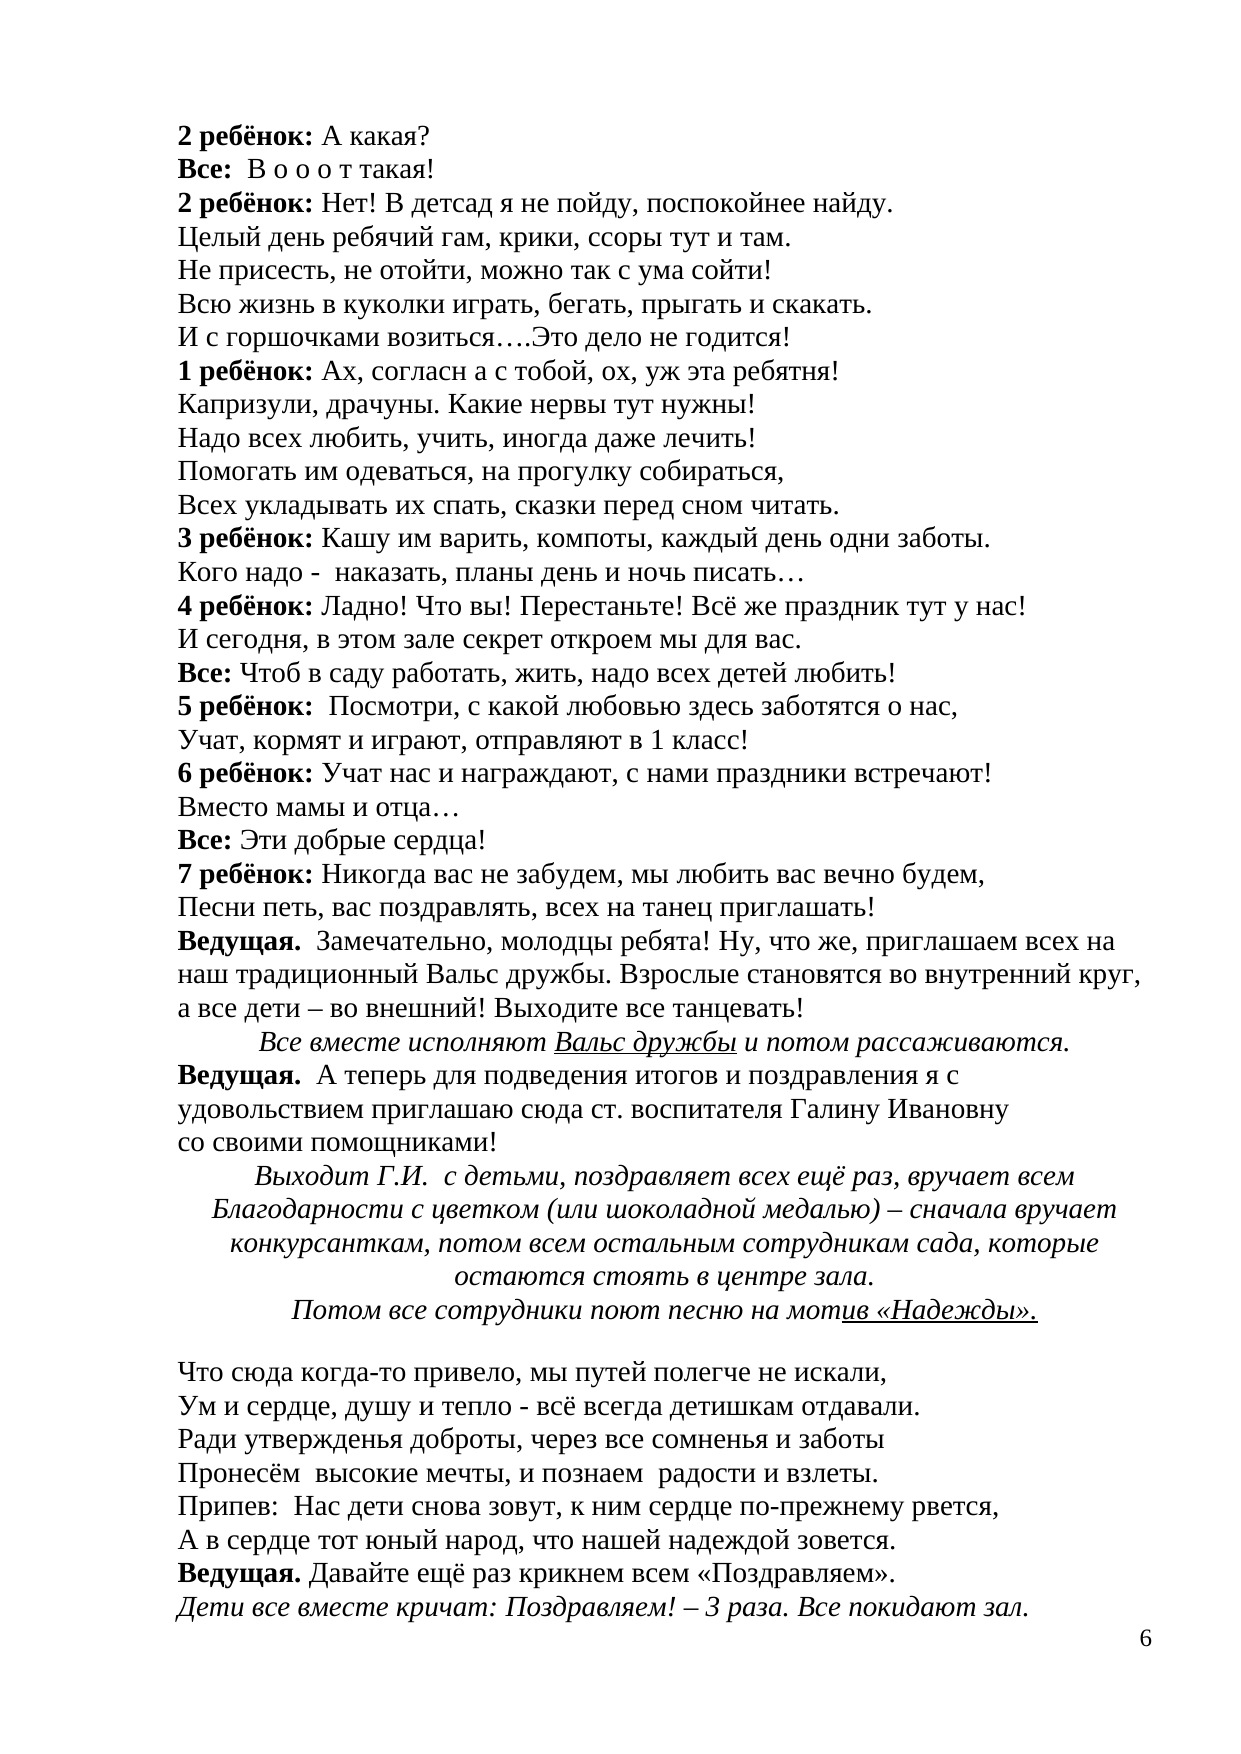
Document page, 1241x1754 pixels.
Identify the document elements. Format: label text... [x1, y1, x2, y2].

text Ведущая. Замечательно, молодцы ребята! Ну, что же, приглашаем всех на наш традиционный Вальс дружбы. Взрослые становятся во внутренний круг, а все дети – во внешний! Выходите все танцевать! [177, 923, 1152, 1024]
text Все: В о о о т такая! [177, 152, 1152, 185]
text Все: Чтоб в саду работать, жить, надо всех детей любить! [177, 655, 1152, 688]
text Вместо мамы и отца… [177, 789, 1152, 822]
text Песни петь, вас поздравлять, всех на танец приглашать! [177, 889, 1152, 923]
text Помогать им одеваться, на прогулку собираться, [177, 453, 1152, 487]
text Все: Эти добрые сердца! [177, 822, 1152, 856]
text А в сердце тот юный народ, что нашей надеждой зовется. [177, 1522, 1152, 1555]
text Все вместе исполняют Вальс дружбы и потом рассаживаются. [177, 1024, 1152, 1057]
text 1 ребёнок: Ах, согласн а с тобой, ох, уж эта ребятня! [177, 353, 1152, 386]
text Всех укладывать их спать, сказки перед сном читать. [177, 487, 1152, 521]
text Ум и сердце, душу и тепло - всё всегда детишкам отдавали. [177, 1388, 1152, 1421]
text Не присесть, не отойти, можно так с ума сойти! [177, 252, 1152, 286]
text 4 ребёнок: Ладно! Что вы! Перестаньте! Всё же праздник тут у нас! [177, 588, 1152, 621]
text 7 ребёнок: Никогда вас не забудем, мы любить вас вечно будем, [177, 856, 1152, 889]
text 6 ребёнок: Учат нас и награждают, с нами праздники встречают! [177, 755, 1152, 789]
text Дети все вместе кричат: Поздравляем! – 3 раза. Все покидают зал. [177, 1589, 1152, 1622]
text И сегодня, в этом зале секрет откроем мы для вас. [177, 621, 1152, 655]
text Капризули, драчуны. Какие нервы тут нужны! [177, 386, 1152, 420]
text 3 ребёнок: Кашу им варить, компоты, каждый день одни заботы. [177, 521, 1152, 554]
text И с горшочками возиться….Это дело не годится! [177, 319, 1152, 353]
text Припев: Нас дети снова зовут, к ним сердце по-прежнему рвется, [177, 1488, 1152, 1522]
text Что сюда когда-то привело, мы путей полегче не искали, [177, 1354, 1152, 1388]
text Кого надо - наказать, планы день и ночь писать… [177, 554, 1152, 588]
text 2 ребёнок: А какая? [177, 118, 1152, 152]
text Целый день ребячий гам, крики, ссоры тут и там. [177, 219, 1152, 252]
text Пронесём высокие мечты, и познаем радости и взлеты. [177, 1455, 1152, 1488]
text Потом все сотрудники поют песню на мотив «Надежды». [177, 1292, 1152, 1326]
text Всю жизнь в куколки играть, бегать, прыгать и скакать. [177, 286, 1152, 319]
text Ведущая. А теперь для подведения итогов и поздравления я с удовольствием приглашаю сюда ст. воспитателя Галину Ивановну со своими помощниками! [177, 1057, 1152, 1158]
text Выходит Г.И. с детьми, поздравляет всех ещё раз, вручает всем Благодарности с цветком (или шоколадной медалью) – сначала вручает конкурсанткам, потом всем остальным сотрудникам сада, которые остаются стоять в центре зала. [177, 1158, 1152, 1292]
text Ведущая. Давайте ещё раз крикнем всем «Поздравляем». [177, 1555, 1152, 1589]
text Ради утвержденья доброты, через все сомненья и заботы [177, 1421, 1152, 1455]
text Надо всех любить, учить, иногда даже лечить! [177, 420, 1152, 453]
text 2 ребёнок: Нет! В детсад я не пойду, поспокойнее найду. [177, 185, 1152, 219]
text 5 ребёнок: Посмотри, с какой любовью здесь заботятся о нас, [177, 688, 1152, 722]
text Учат, кормят и играют, отправляют в 1 класс! [177, 722, 1152, 755]
